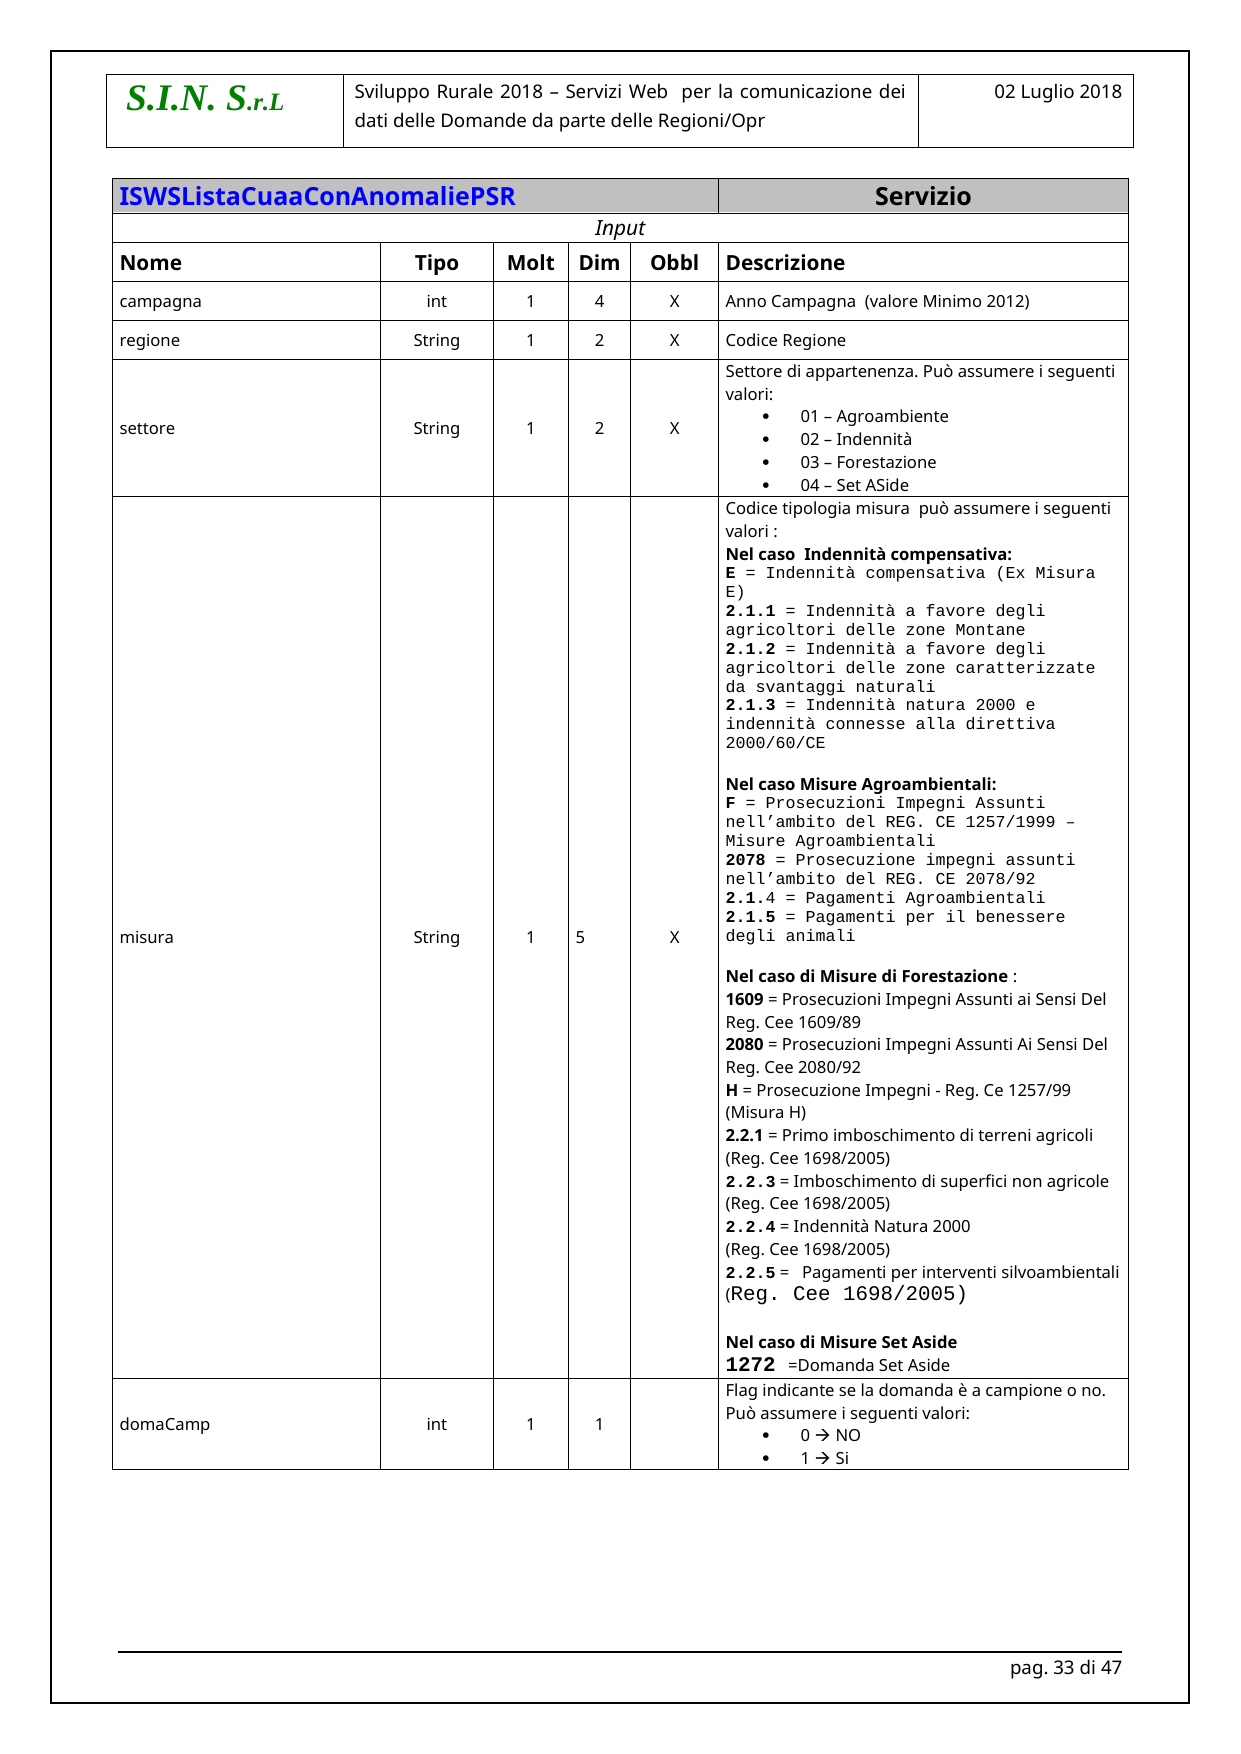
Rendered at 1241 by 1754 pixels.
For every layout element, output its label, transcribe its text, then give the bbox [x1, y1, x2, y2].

table_cell 4 [569, 282, 630, 320]
table_cell Molt [494, 243, 568, 281]
table_cell 1 [494, 282, 568, 320]
table_cell Input [113, 214, 1128, 242]
table_cell settore [113, 360, 380, 496]
table_cell Obbl [631, 243, 718, 281]
table_cell Anno Campagna (valore Minimo 2012) [719, 282, 1128, 320]
table_cell 2 [569, 321, 630, 358]
table_cell 1 [494, 321, 568, 358]
table_cell 5 [569, 497, 630, 1377]
table_cell [631, 1379, 718, 1469]
table_cell String [381, 497, 493, 1377]
table_cell X [631, 360, 718, 496]
table_cell 1 [494, 360, 568, 496]
table_cell Codice Regione [719, 321, 1128, 358]
table_cell regione [113, 321, 380, 358]
table_cell domaCamp [113, 1379, 380, 1469]
table_cell Flag indicante se la domanda è a campione o no. Può assumere i seguenti valori: 0 NO 1 Si [719, 1379, 1128, 1469]
table_cell int [381, 282, 493, 320]
table_cell 2 [569, 360, 630, 496]
table_header ISWSListaCuaaConAnomaliePSR [113, 179, 718, 212]
table_cell 1 [569, 1379, 630, 1469]
table_cell int [381, 1379, 493, 1469]
table_cell 1 [494, 497, 568, 1377]
table_cell Tipo [381, 243, 493, 281]
table_cell Codice tipologia misura può assumere i seguenti valori : Nel caso Indennità compensativa: E = Indennità compensativa (Ex Misura E) 2.1.1 = Indennità a favore degli agricoltori delle zone Montane 2.1.2 = Indennità a favore degli agricoltori delle zone caratterizzate da svantaggi naturali 2.1.3 = Indennità natura 2000 e indennità connesse alla direttiva 2000/60/CE Nel caso Misure Agroambientali: F = Prosecuzioni Impegni Assunti nell’ambito del REG. CE 1257/1999 – Misure Agroambientali 2078 = Prosecuzione impegni assunti nell’ambito del REG. CE 2078/92 2.1.4 = Pagamenti Agroambientali 2.1.5 = Pagamenti per il benessere degli animali Nel caso di Misure di Forestazione : 1609 = Prosecuzioni Impegni Assunti ai Sensi Del Reg. Cee 1609/89 2080 = Prosecuzioni Impegni Assunti Ai Sensi Del Reg. Cee 2080/92 H = Prosecuzione Impegni - Reg. Ce 1257/99 (Misura H) 2.2.1 = Primo imboschimento di terreni agricoli (Reg. Cee 1698/2005) 2.2.3 = Imboschimento di superfici non agricole (Reg. Cee 1698/2005) 2.2.4 = Indennità Natura 2000 (Reg. Cee 1698/2005) 2.2.5 = Pagamenti per interventi silvoambientali (Reg. Cee 1698/2005) Nel caso di Misure Set Aside 1272 =Domanda Set Aside [719, 497, 1128, 1377]
table_cell Settore di appartenenza. Può assumere i seguenti valori: 01 – Agroambiente 02 – Indennità 03 – Forestazione 04 – Set ASide [719, 360, 1128, 496]
table_cell 1 [494, 1379, 568, 1469]
table_header Servizio [719, 179, 1128, 212]
table_cell X [631, 282, 718, 320]
table_cell Dim [569, 243, 630, 281]
table_cell Nome [113, 243, 380, 281]
table_cell String [381, 321, 493, 358]
table_cell X [631, 497, 718, 1377]
table_cell campagna [113, 282, 380, 320]
table_cell String [381, 360, 493, 496]
table_cell X [631, 321, 718, 358]
table_cell Descrizione [719, 243, 1128, 281]
table_cell misura [113, 497, 380, 1377]
